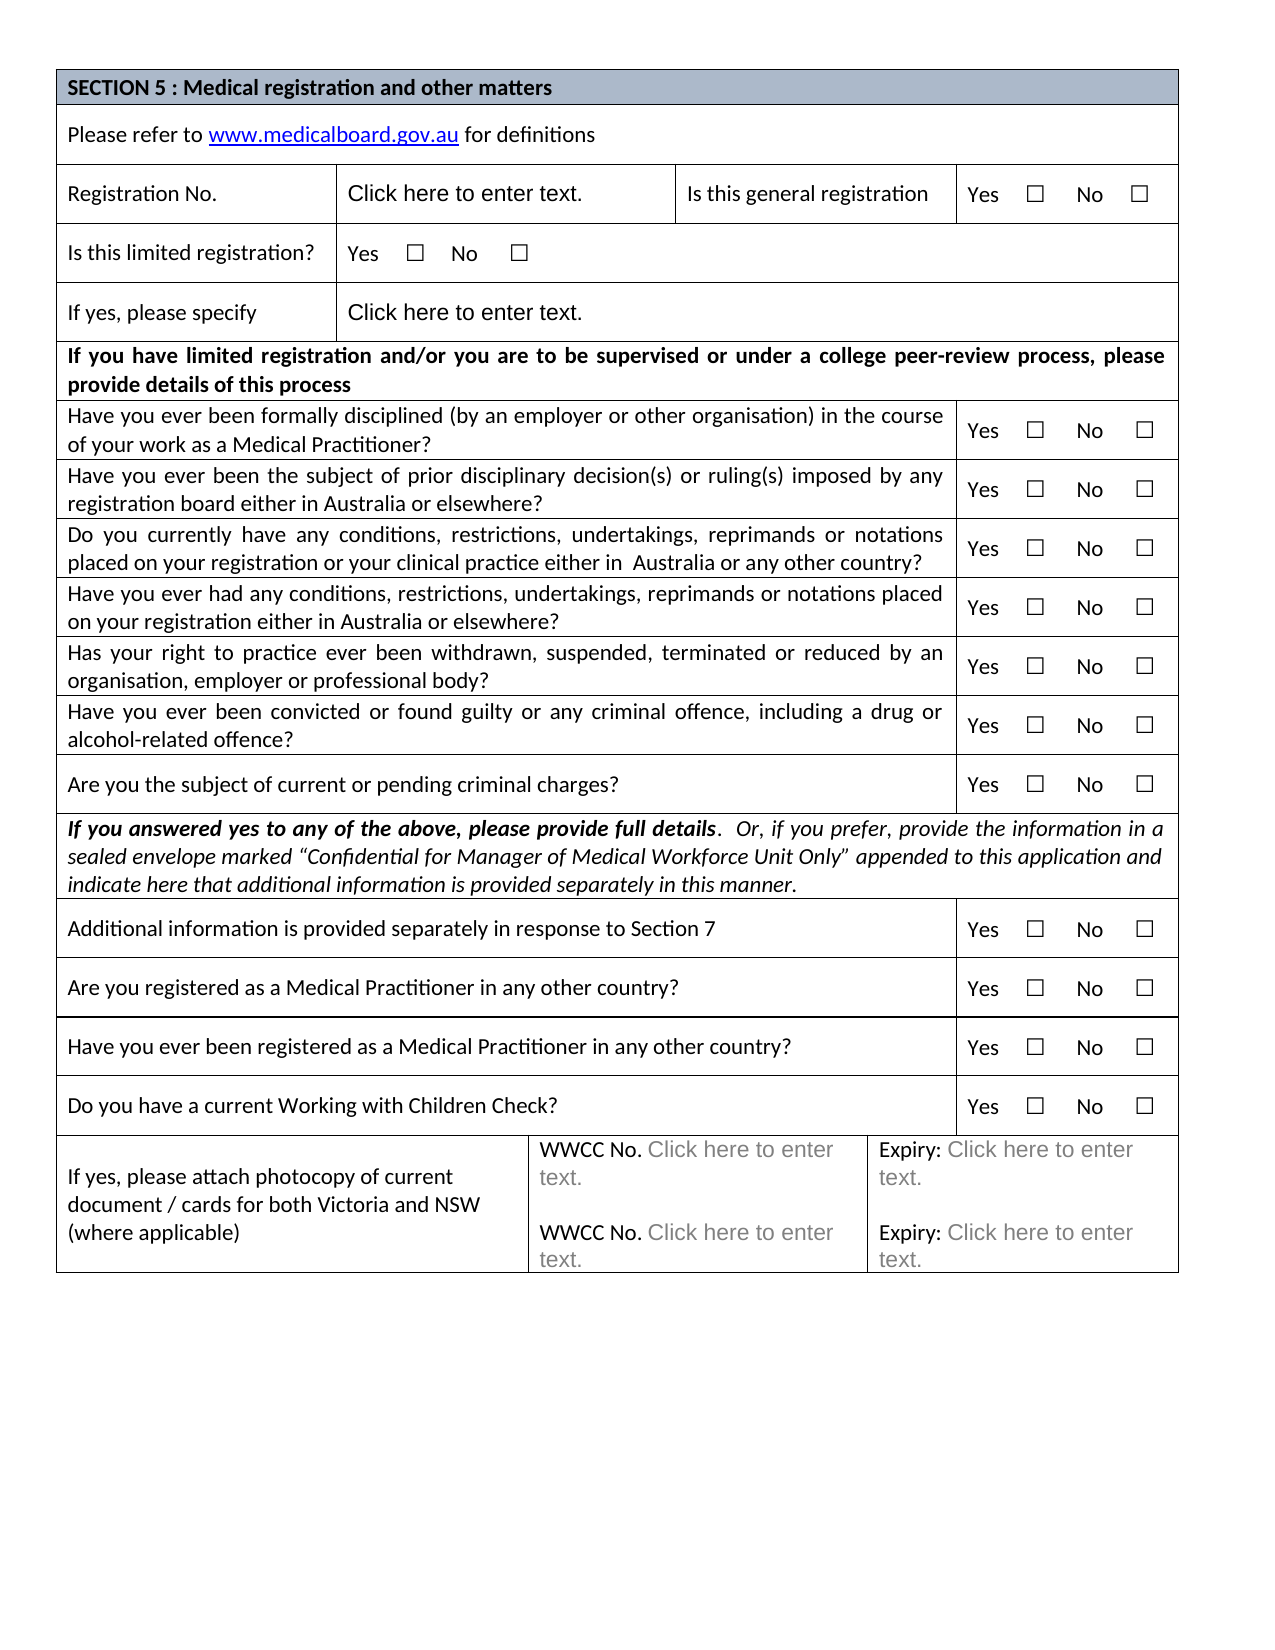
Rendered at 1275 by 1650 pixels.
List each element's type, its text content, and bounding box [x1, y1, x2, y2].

table_cell Is this limited registration? [57, 224, 336, 282]
table_cell Yes No [957, 519, 1178, 577]
table_cell Registration No. [57, 165, 336, 222]
table_cell Has your right to practice ever been withdrawn, suspended, terminated or reduced by an organisation, employer or professional body? [57, 637, 956, 695]
table_cell Yes No [957, 755, 1178, 813]
table_cell Yes No [957, 460, 1178, 518]
table_cell If you have limited registration and/or you are to be supervised or under a college peer-review process, please provide details of this process [57, 342, 1178, 400]
table_cell Yes No [957, 165, 1178, 222]
table_header SECTION 5 : Medical registration and other matters [57, 70, 1178, 104]
table_cell If yes, please attach photocopy of current document / cards for both Victoria and NSW (where applicable) [57, 1136, 528, 1272]
table_cell Yes No [957, 1076, 1178, 1134]
table_cell Yes No [957, 696, 1178, 754]
table_cell Yes No [337, 224, 1178, 282]
table_cell Yes No [957, 637, 1178, 695]
table_cell If yes, please specify [57, 283, 336, 341]
table_cell Are you registered as a Medical Practitioner in any other country? [57, 958, 956, 1016]
table_cell Yes No [957, 958, 1178, 1016]
table_cell Yes No [957, 899, 1178, 957]
table_cell Additional information is provided separately in response to Section 7 [57, 899, 956, 957]
table_cell Yes No [957, 1018, 1178, 1075]
table_cell Have you ever had any conditions, restrictions, undertakings, reprimands or notations placed on your registration either in Australia or elsewhere? [57, 578, 956, 636]
table_cell Have you ever been registered as a Medical Practitioner in any other country? [57, 1018, 956, 1075]
table_cell Expiry: Expiry: [868, 1136, 1178, 1272]
table_cell Have you ever been formally disciplined (by an employer or other organisation) in the course of your work as a Medical Practitioner? [57, 401, 956, 459]
table_cell Are you the subject of current or pending criminal charges? [57, 755, 956, 813]
table_cell Is this general registration [676, 165, 956, 222]
table_cell Do you currently have any conditions, restrictions, undertakings, reprimands or notations placed on your registration or your clinical practice either in Australia or any other country? [57, 519, 956, 577]
table_cell Please refer to www.medicalboard.gov.au for definitions [57, 105, 1178, 163]
table_cell WWCC No. WWCC No. [529, 1136, 867, 1272]
table_cell Yes No [957, 578, 1178, 636]
table_cell Have you ever been the subject of prior disciplinary decision(s) or ruling(s) imposed by any registration board either in Australia or elsewhere? [57, 460, 956, 518]
table_cell Have you ever been convicted or found guilty or any criminal offence, including a drug or alcohol-related offence? [57, 696, 956, 754]
table_cell Yes No [957, 401, 1178, 459]
table_cell If you answered yes to any of the above, please provide full details. Or, if you prefer, provide the information in a sealed envelope marked “Confidential for Manager of Medical Workforce Unit Only” appended to this application and indicate here that additional information is provided separately in this manner. [57, 814, 1178, 898]
table_cell Do you have a current Working with Children Check? [57, 1076, 956, 1134]
